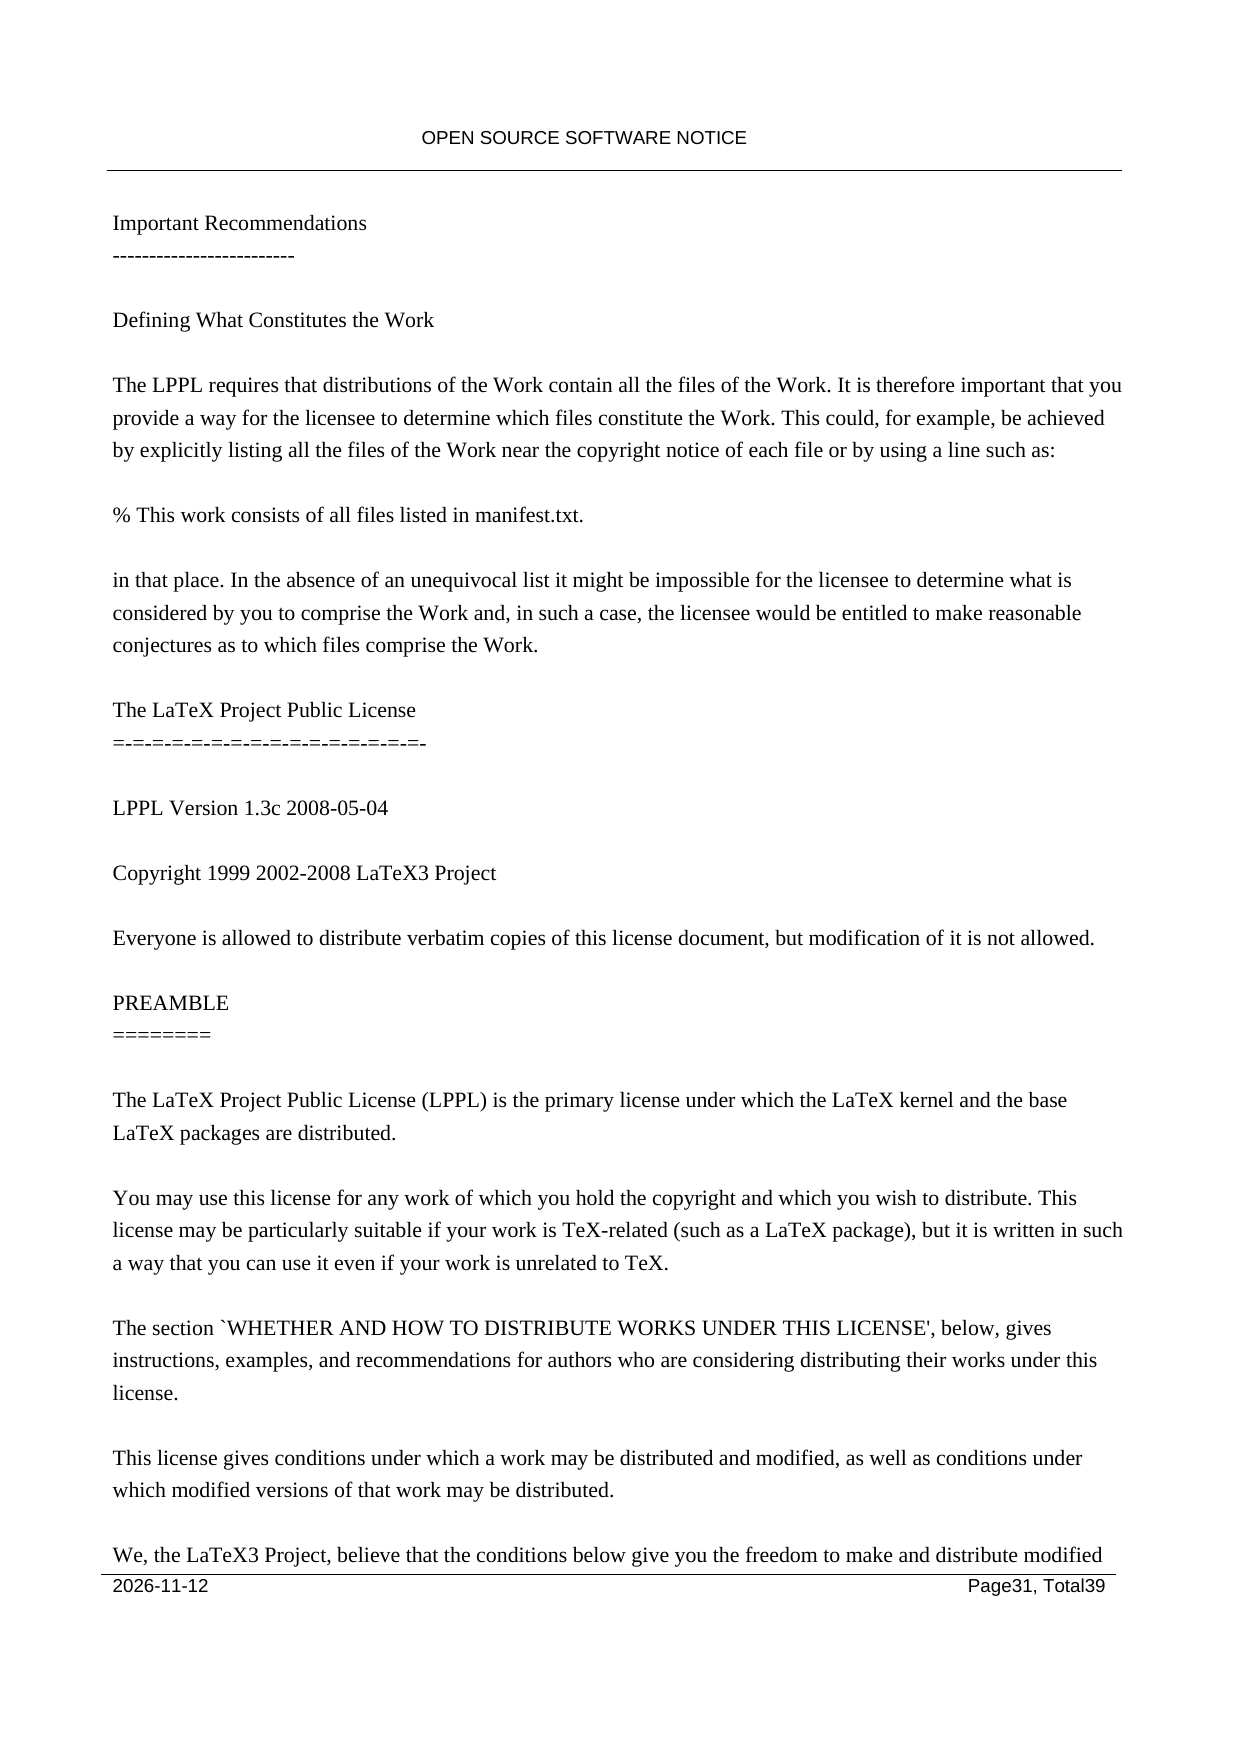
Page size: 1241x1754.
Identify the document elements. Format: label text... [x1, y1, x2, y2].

text ======== [112, 1019, 1128, 1051]
text Important Recommendations [112, 206, 1128, 239]
text ------------------------- [112, 239, 1128, 271]
text =-=-=-=-=-=-=-=-=-=-=-=-=-=-=-=- [112, 726, 1128, 759]
text Everyone is allowed to distribute verbatim copies of this license document, but modification of it is not allowed. [112, 921, 1128, 954]
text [112, 1539, 1128, 1571]
text The section `WHETHER AND HOW TO DISTRIBUTE WORKS UNDER THIS LICENSE', below, gives instructions, examples, and recommendations for authors who are considering distributing their works under this license. [112, 1311, 1128, 1409]
text LPPL Version 1.3c 2008-05-04 [112, 791, 1128, 824]
text Copyright 1999 2002-2008 LaTeX3 Project [112, 856, 1128, 889]
text Defining What Constitutes the Work [112, 304, 1128, 336]
text PREAMBLE [112, 986, 1128, 1019]
text The LPPL requires that distributions of the Work contain all the files of the Work. It is therefore important that you provide a way for the licensee to determine which files constitute the Work. This could, for example, be achieved by explicitly listing all the files of the Work near the copyright notice of each file or by using a line such as: [112, 369, 1128, 466]
text in that place. In the absence of an unequivocal list it might be impossible for the licensee to determine what is considered by you to comprise the Work and, in such a case, the licensee would be entitled to make reasonable conjectures as to which files comprise the Work. The LaTeX Project Public License [112, 564, 1128, 726]
text This license gives conditions under which a work may be distributed and modified, as well as conditions under which modified versions of that work may be distributed. [112, 1441, 1128, 1506]
text % This work consists of all files listed in manifest.txt. [112, 499, 1128, 531]
text The LaTeX Project Public License (LPPL) is the primary license under which the LaTeX kernel and the base LaTeX packages are distributed. [112, 1084, 1128, 1149]
text You may use this license for any work of which you hold the copyright and which you wish to distribute. This license may be particularly suitable if your work is TeX-related (such as a LaTeX package), but it is written in such a way that you can use it even if your work is unrelated to TeX. [112, 1181, 1128, 1279]
